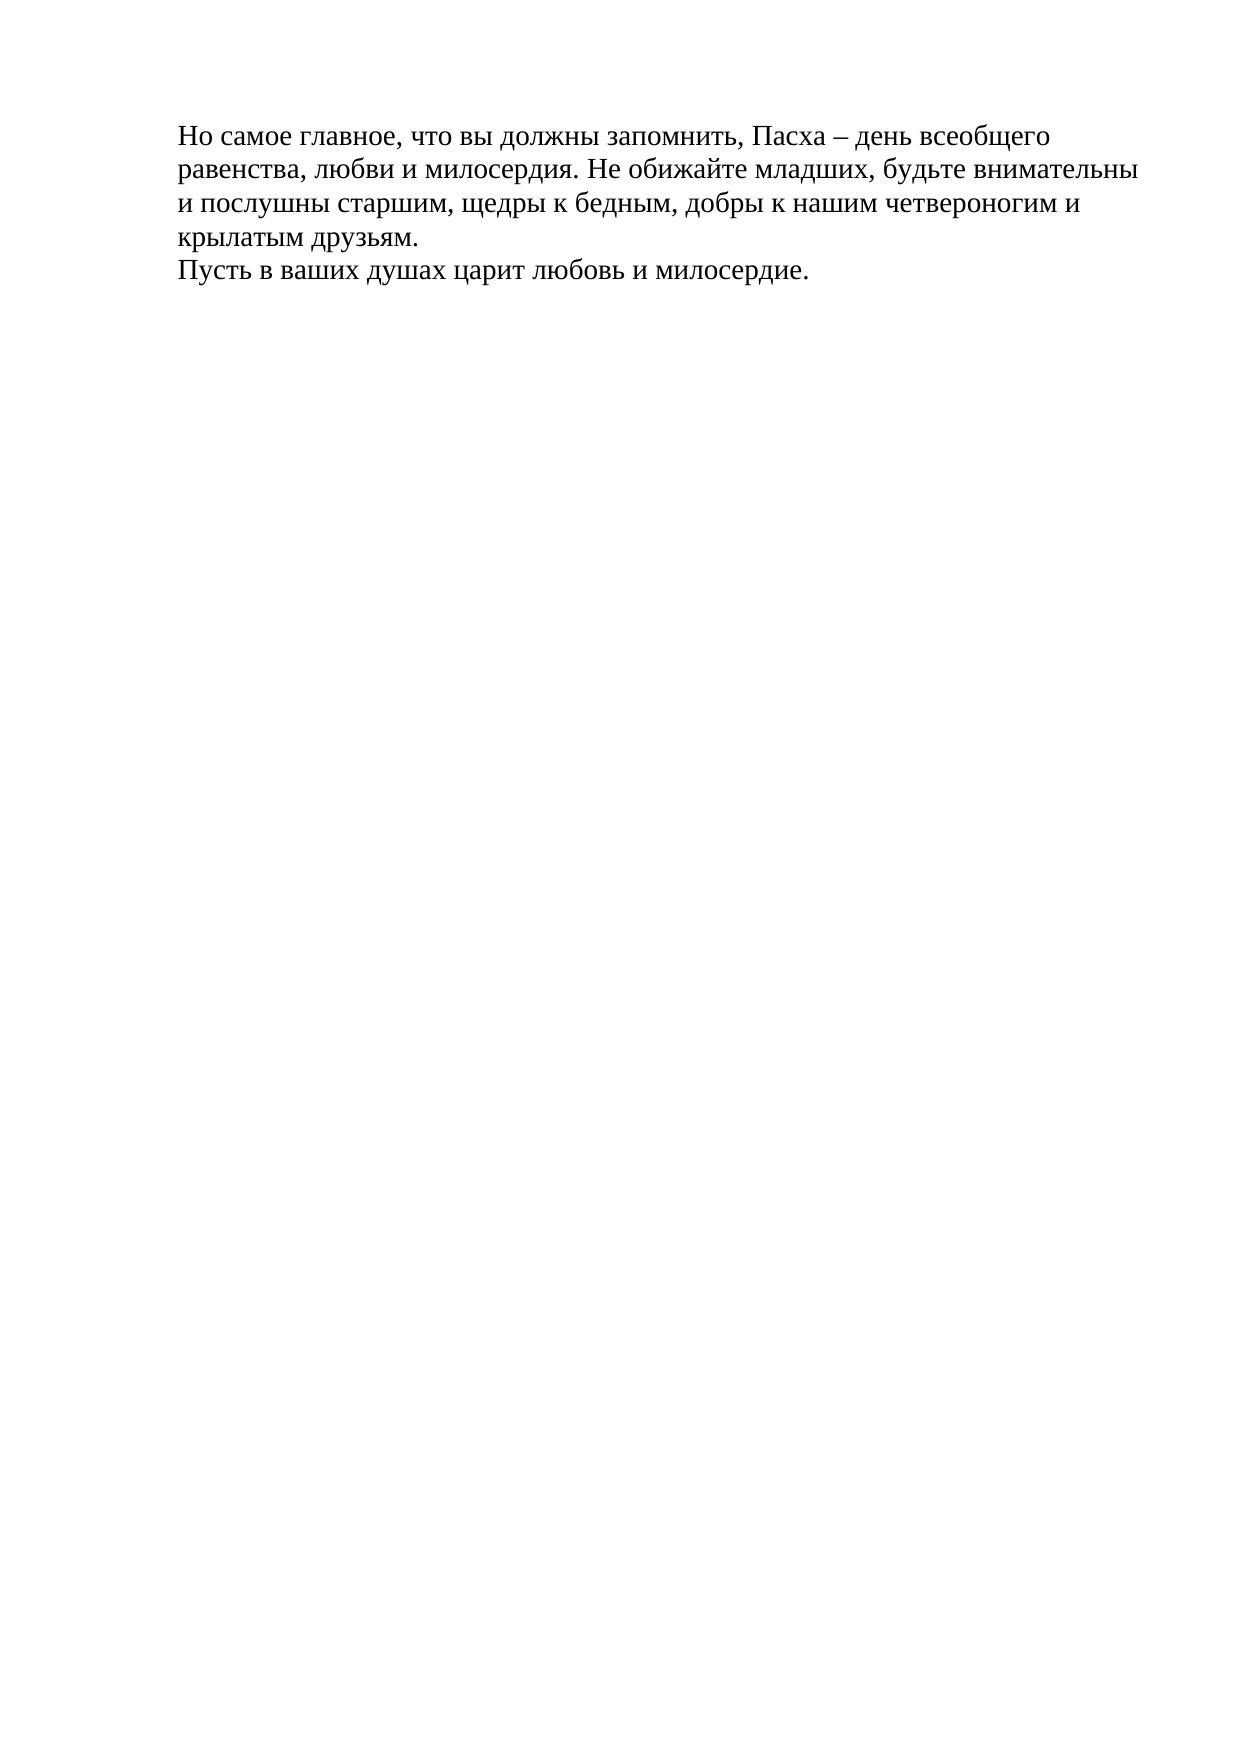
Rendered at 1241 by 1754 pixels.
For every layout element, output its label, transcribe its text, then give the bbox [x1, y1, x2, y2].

text Пусть в ваших душах царит любовь и милосердие. [177, 252, 1152, 286]
text Но самое главное, что вы должны запомнить, Пасха – день всеобщего равенства, любви и милосердия. Не обижайте младших, будьте внимательны и послушны старшим, щедры к бедным, добры к нашим четвероногим и крылатым друзьям. [177, 118, 1152, 252]
